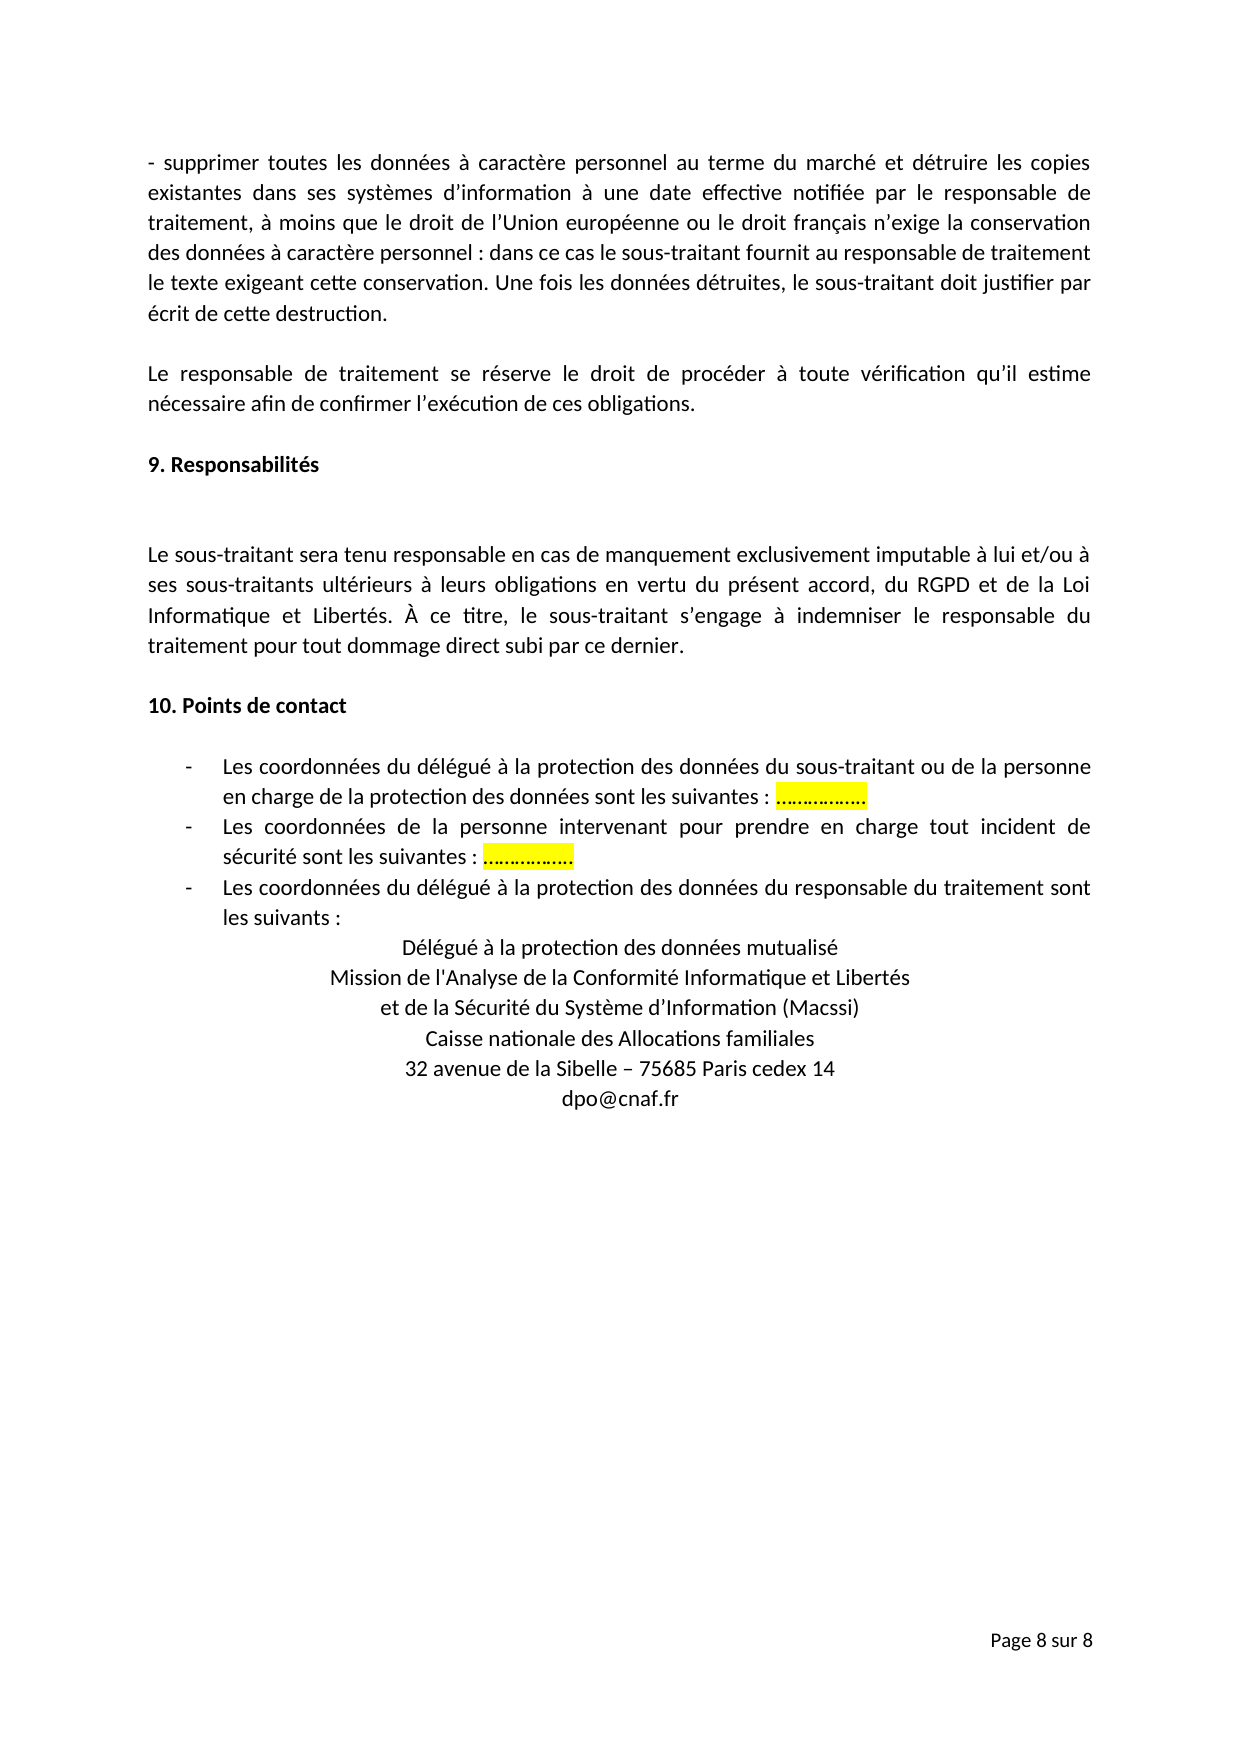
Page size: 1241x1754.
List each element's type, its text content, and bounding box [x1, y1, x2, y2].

text - supprimer toutes les données à caractère personnel au terme du marché et détruire les copies existantes dans ses systèmes d’information à une date effective notifiée par le responsable de traitement, à moins que le droit de l’Union européenne ou le droit français n’exige la conservation des données à caractère personnel : dans ce cas le sous-traitant fournit au responsable de traitement le texte exigeant cette conservation. Une fois les données détruites, le sous-traitant doit justifier par écrit de cette destruction. [148, 148, 1093, 327]
text Le sous-traitant sera tenu responsable en cas de manquement exclusivement imputable à lui et/ou à ses sous-traitants ultérieurs à leurs obligations en vertu du présent accord, du RGPD et de la Loi Informatique et Libertés. À ce titre, le sous-traitant s’engage à indemniser le responsable du traitement pour tout dommage direct subi par ce dernier. [148, 540, 1093, 659]
list Les coordonnées du délégué à la protection des données du sous-traitant ou de la personne en charge de la protection des données sont les suivantes : …………….. [185, 752, 1093, 810]
list Les coordonnées de la personne intervenant pour prendre en charge tout incident de sécurité sont les suivantes : …………….. [185, 812, 1093, 870]
text Le responsable de traitement se réserve le droit de procéder à toute vérification qu’il estime nécessaire afin de confirmer l’exécution de ces obligations. [148, 359, 1093, 417]
text et de la Sécurité du Système d’Information (Macssi) [148, 993, 1093, 1021]
text 10. Points de contact [148, 691, 1093, 719]
text 9. Responsabilités [148, 450, 1093, 478]
text 32 avenue de la Sibelle – 75685 Paris cedex 14 [148, 1054, 1093, 1082]
text Mission de l'Analyse de la Conformité Informatique et Libertés [148, 963, 1093, 991]
text Délégué à la protection des données mutualisé [148, 933, 1093, 961]
text dpo@cnaf.fr [148, 1084, 1093, 1112]
text Caisse nationale des Allocations familiales [148, 1024, 1093, 1052]
list Les coordonnées du délégué à la protection des données du responsable du traitement sont les suivants : [185, 873, 1093, 931]
